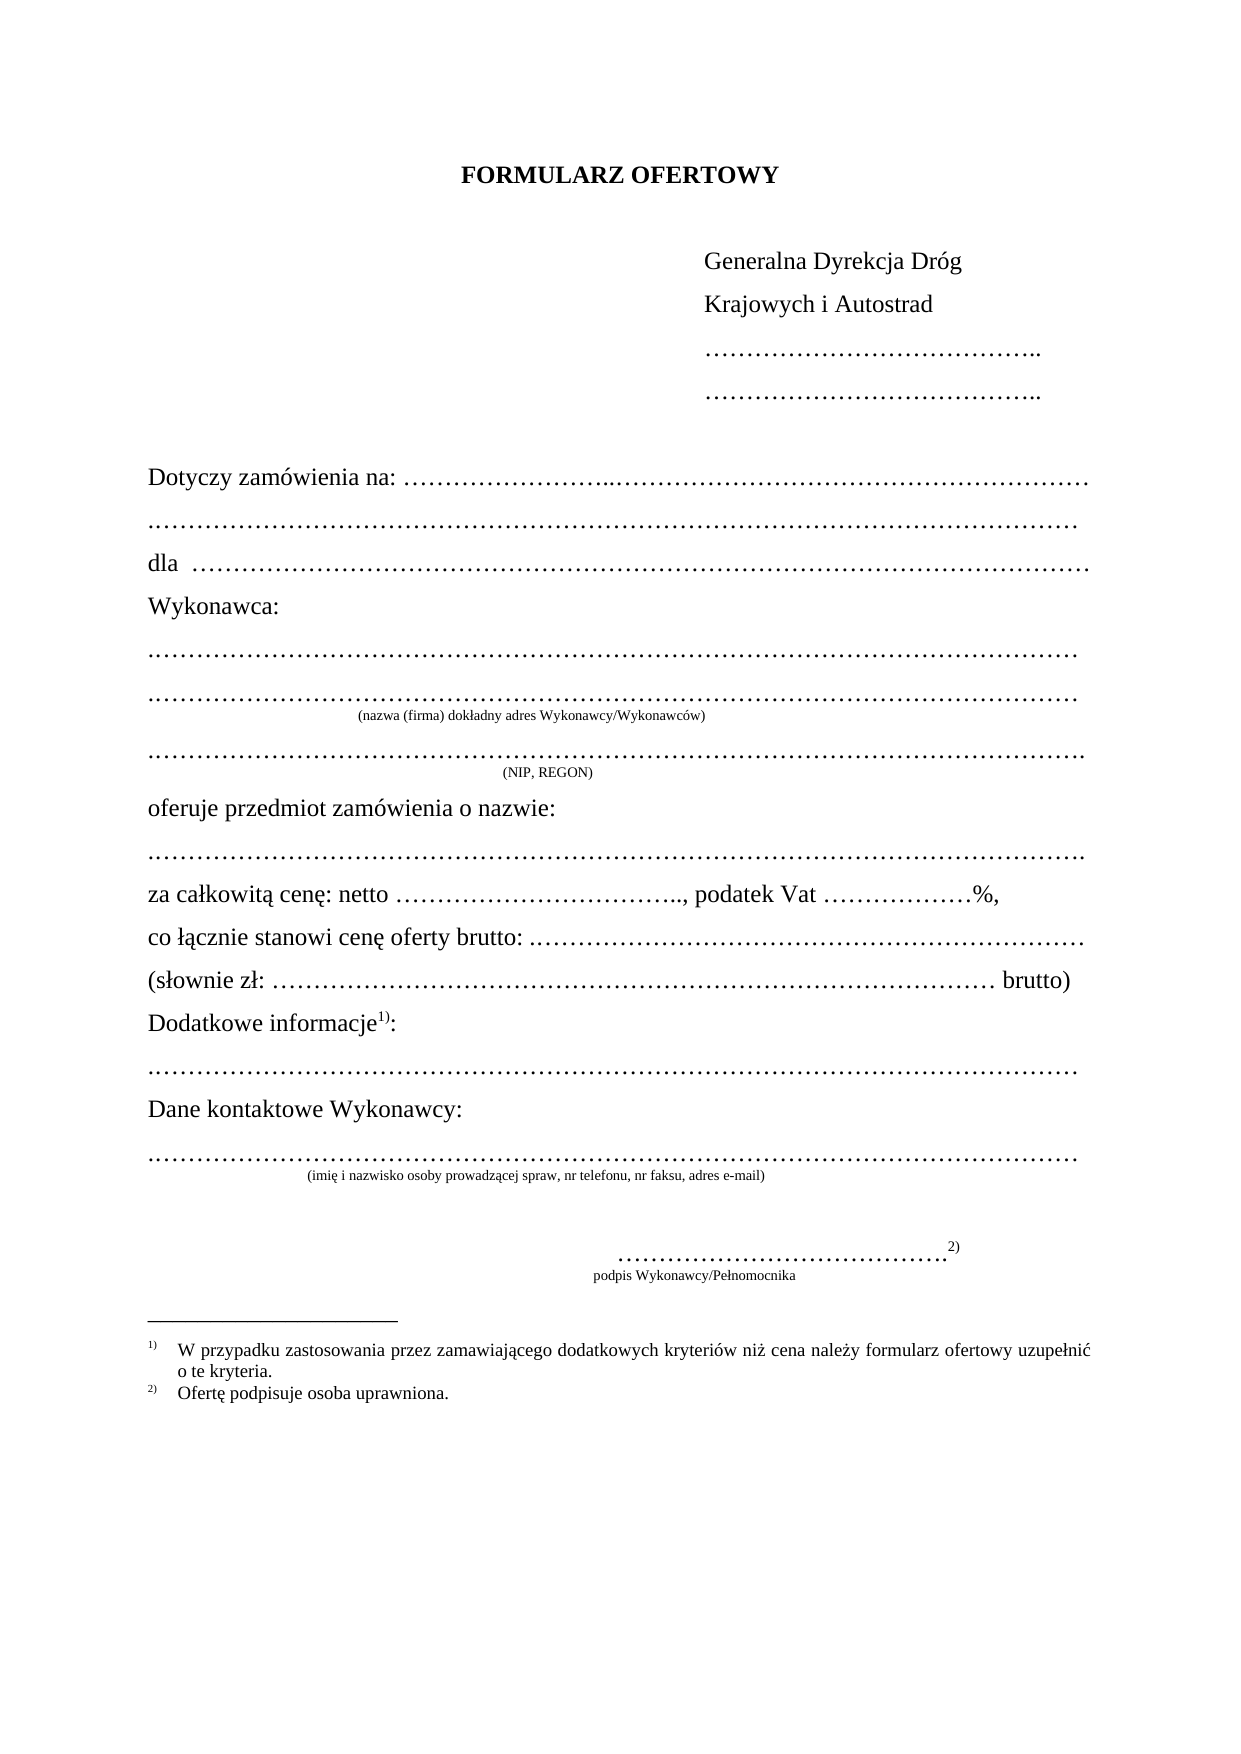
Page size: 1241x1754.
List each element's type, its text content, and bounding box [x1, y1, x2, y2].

text Generalna Dyrekcja Dróg Krajowych i Autostrad [148, 246, 1093, 318]
text .…………………………………………………………………………………………………. [148, 836, 1093, 864]
text 2) Ofertę podpisuje osoba uprawniona. [148, 1382, 1093, 1403]
text (imię i nazwisko osoby prowadzącej spraw, nr telefonu, nr faksu, adres e-mail) [148, 1166, 1093, 1195]
text FORMULARZ OFERTOWY [148, 160, 1093, 189]
text za całkowitą cenę: netto …………………………….., podatek Vat ………………%, co łącznie stanowi cenę oferty brutto: .………………………………………………………… [148, 879, 1093, 951]
text .………………………………………………………………………………………………… [148, 1138, 1093, 1166]
text Dane kontaktowe Wykonawcy: [148, 1094, 1093, 1123]
text .………………………………………………………………………………………………… [148, 505, 1093, 534]
text .………………………………………………………………………………………………… [148, 1051, 1093, 1080]
text ………………………………….. [148, 376, 1093, 404]
text ………………………………….. [148, 333, 1093, 361]
text ____________________ [148, 1296, 1093, 1324]
text (słownie zł: …………………………………………………………………………… brutto) [148, 965, 1093, 994]
text .………………………………………………………………………………………………… [148, 678, 1093, 706]
text podpis Wykonawcy/Pełnomocnika [148, 1267, 1093, 1296]
text oferuje przedmiot zamówienia o nazwie: [148, 793, 1093, 821]
text Wykonawca: [148, 591, 1093, 620]
text 1) W przypadku zastosowania przez zamawiającego dodatkowych kryteriów niż cena należy formularz ofertowy uzupełnić o te kryteria. [148, 1339, 1093, 1382]
text .…………………………………………………………………………………………………. [148, 735, 1093, 764]
text .………………………………………………………………………………………………… [148, 634, 1093, 663]
text Dotyczy zamówienia na: ……………………..………………………………………………… [148, 462, 1093, 491]
text (nazwa (firma) dokładny adres Wykonawcy/Wykonawców) [148, 706, 1093, 735]
text Dodatkowe informacje1): [148, 1008, 1093, 1037]
text (NIP, REGON) [148, 764, 1093, 793]
text dla ……………………………………………………………………………………………… [148, 548, 1093, 577]
text ………………………………….2) [148, 1238, 1093, 1267]
